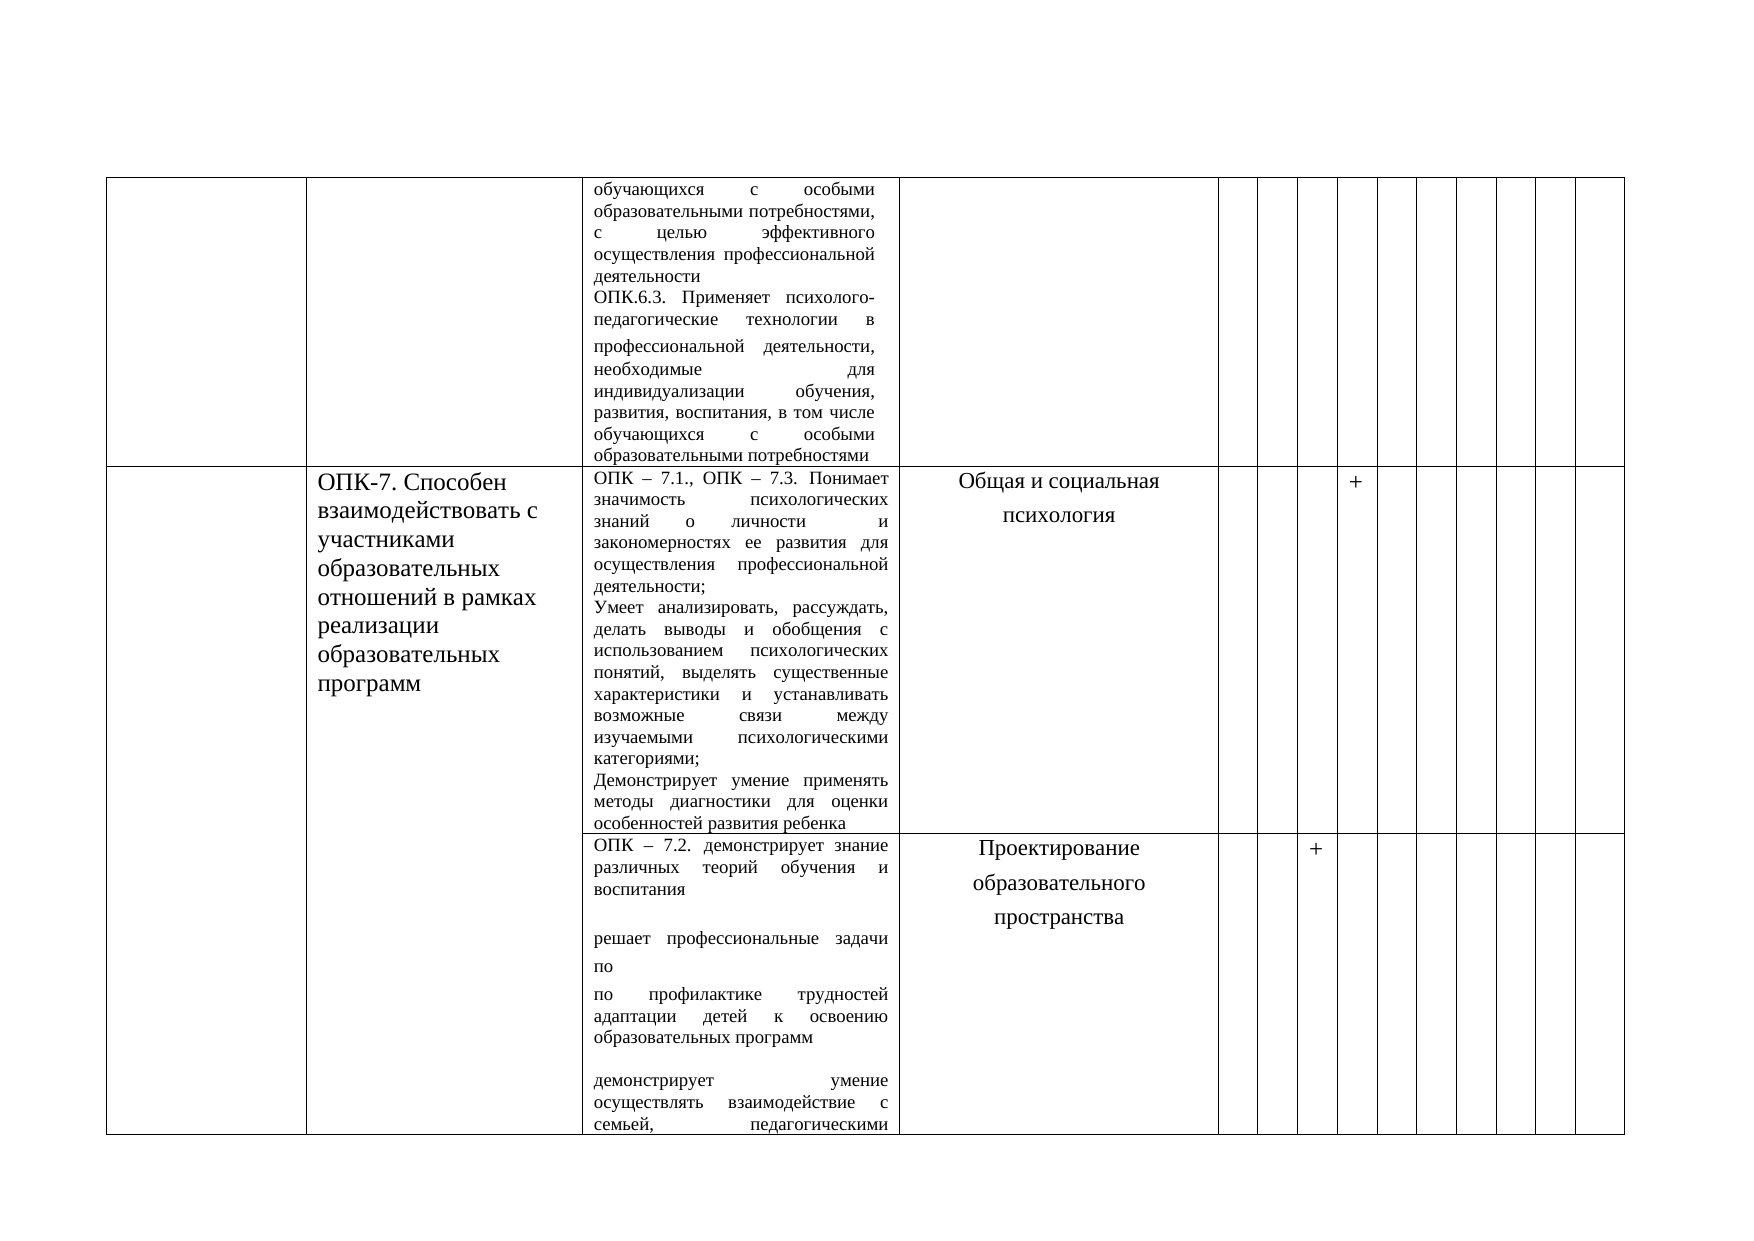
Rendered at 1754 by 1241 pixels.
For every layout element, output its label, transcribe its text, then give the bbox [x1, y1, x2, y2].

table_cell [1497, 834, 1535, 1134]
table_cell + [1298, 834, 1337, 1134]
table_cell [1536, 467, 1575, 833]
table_cell [1219, 834, 1257, 1134]
table_cell [1576, 467, 1624, 833]
table_cell [1576, 834, 1624, 1134]
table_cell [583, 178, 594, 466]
table_cell + [1417, 178, 1456, 466]
table_cell [1338, 834, 1377, 1134]
table_cell Общая и социальная психология [900, 467, 1218, 833]
table_cell ОПК – 7.1., ОПК – 7.3. Понимает значимость психологических знаний о личности и закономерностях ее развития для осуществления профессиональной деятельности; Умеет анализировать, рассуждать, делать выводы и обобщения с использованием психологических понятий, выделять существенные характеристики и устанавливать возможные связи между изучаемыми психологическими категориями; Демонстрирует умение применять методы диагностики для оценки особенностей развития ребенка [583, 467, 899, 833]
table_cell [1576, 178, 1624, 466]
table_cell + [1338, 467, 1377, 833]
table_cell [1497, 467, 1535, 833]
table_cell [1219, 178, 1257, 466]
table_cell [1258, 178, 1297, 466]
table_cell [900, 178, 1218, 466]
table_cell [1417, 834, 1456, 1134]
table_cell ОПК-7. Способен взаимодействовать с участниками образовательных отношений в рамках реализации образовательных программ [307, 467, 582, 1134]
table_cell [1497, 178, 1535, 466]
table_cell [107, 467, 306, 1134]
table_cell + [1338, 178, 1377, 466]
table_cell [900, 834, 1218, 1134]
table_cell [1298, 178, 1337, 466]
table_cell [583, 834, 899, 1134]
table_cell [1417, 467, 1456, 833]
table_cell + [1457, 178, 1496, 466]
table_cell [1258, 467, 1297, 833]
table_cell [1536, 834, 1575, 1134]
table_cell [1258, 834, 1297, 1134]
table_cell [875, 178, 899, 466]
table_cell [1378, 467, 1416, 833]
table_cell [1457, 467, 1496, 833]
table_cell [1536, 178, 1575, 466]
table_cell [1378, 834, 1416, 1134]
table_cell + [1378, 178, 1416, 466]
table_cell [1298, 467, 1337, 833]
table_cell [1219, 467, 1257, 833]
table_cell [1457, 834, 1496, 1134]
